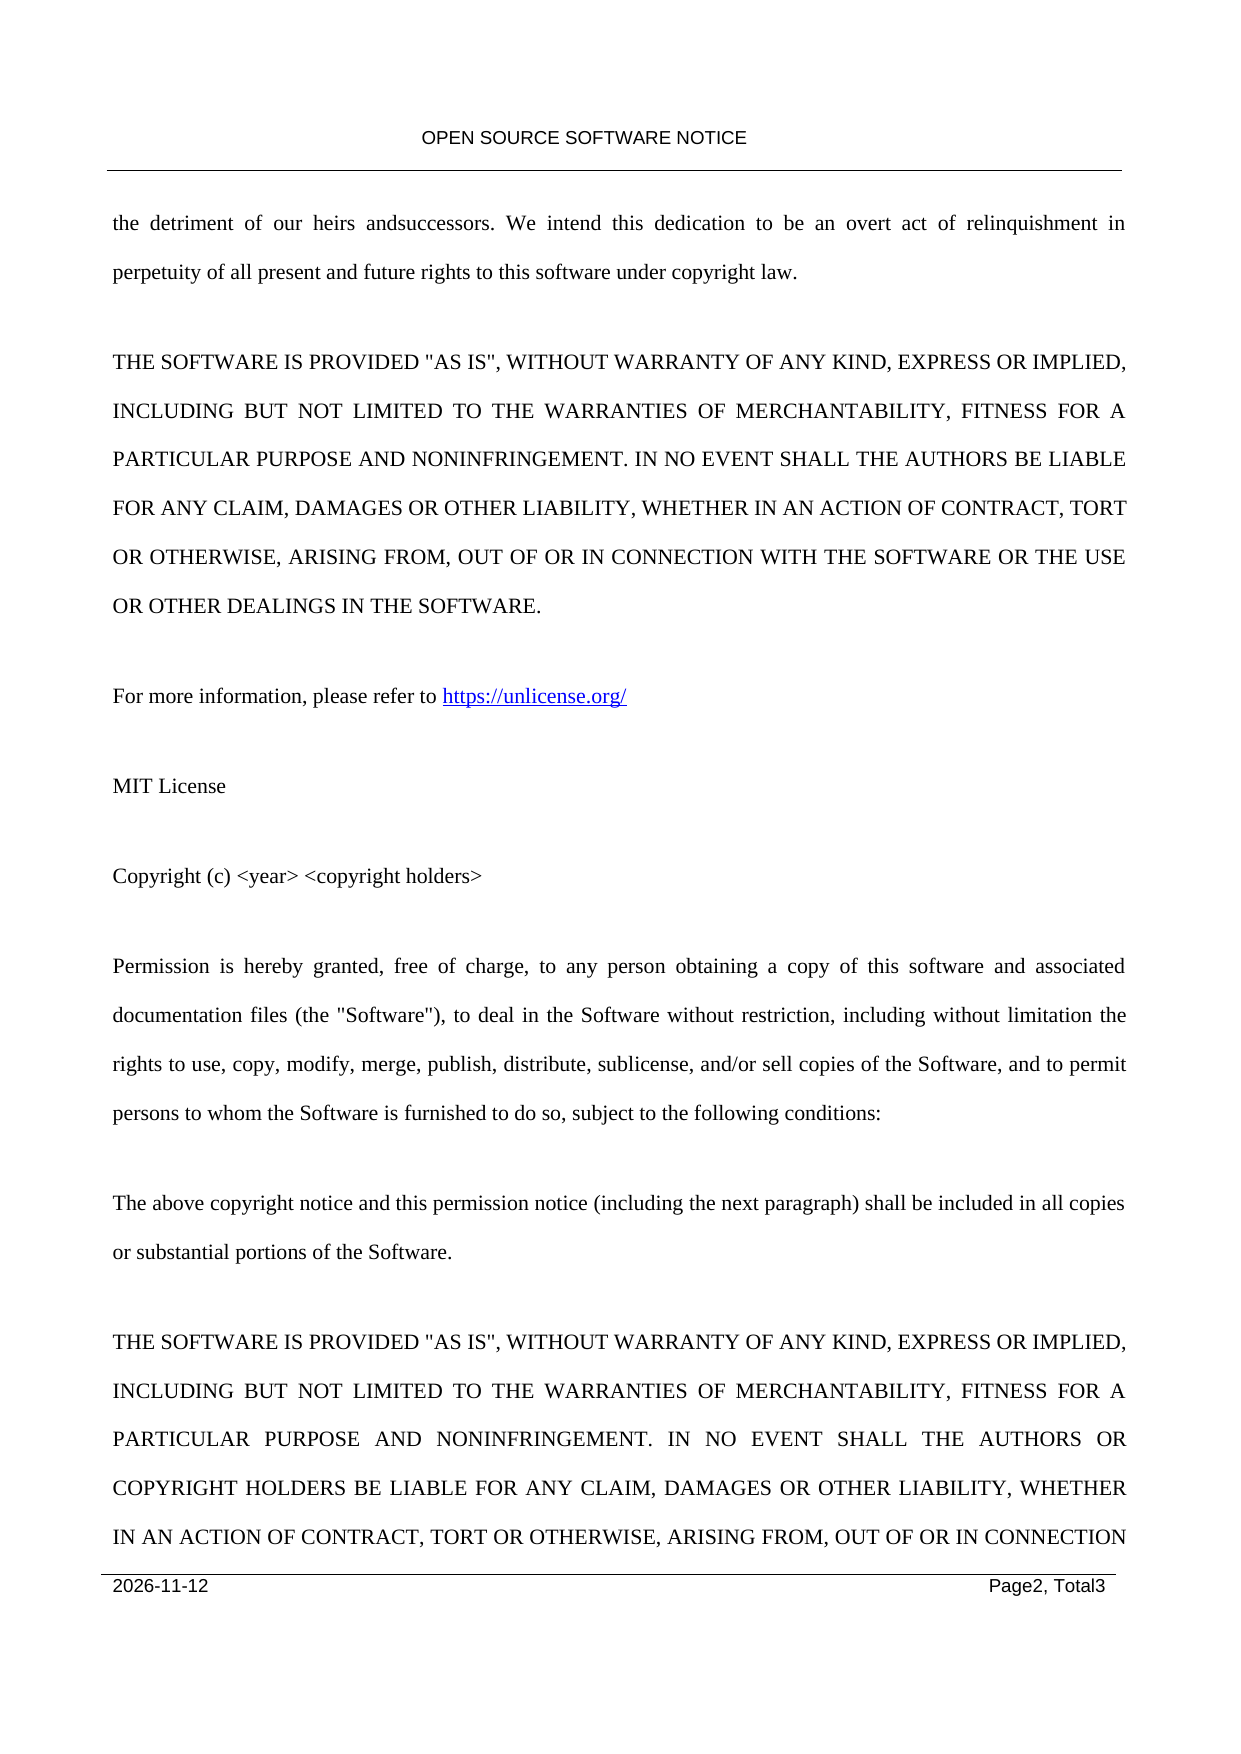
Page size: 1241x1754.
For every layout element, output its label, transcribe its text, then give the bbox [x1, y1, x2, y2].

text The above copyright notice and this permission notice (including the next paragraph) shall be included in all copies or substantial portions of the Software. [112, 1186, 1128, 1268]
text THE SOFTWARE IS PROVIDED "AS IS", WITHOUT WARRANTY OF ANY KIND, EXPRESS OR IMPLIED, INCLUDING BUT NOT LIMITED TO THE WARRANTIES OF MERCHANTABILITY, FITNESS FOR A PARTICULAR PURPOSE AND NONINFRINGEMENT. IN NO EVENT SHALL THE AUTHORS BE LIABLE FOR ANY CLAIM, DAMAGES OR OTHER LIABILITY, WHETHER IN AN ACTION OF CONTRACT, TORT OR OTHERWISE, ARISING FROM, OUT OF OR IN CONNECTION WITH THE SOFTWARE OR THE USE OR OTHER DEALINGS IN THE SOFTWARE. [112, 345, 1128, 622]
text Permission is hereby granted, free of charge, to any person obtaining a copy of this software and associated documentation files (the "Software"), to deal in the Software without restriction, including without limitation the rights to use, copy, modify, merge, publish, distribute, sublicense, and/or sell copies of the Software, and to permit persons to whom the Software is furnished to do so, subject to the following conditions: [112, 950, 1128, 1129]
text For more information, please refer to https://unlicense.org/ [112, 679, 1128, 712]
text Copyright (c) <year> <copyright holders> [112, 860, 1128, 892]
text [112, 1325, 1128, 1553]
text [112, 206, 1128, 288]
text MIT License [112, 769, 1128, 802]
